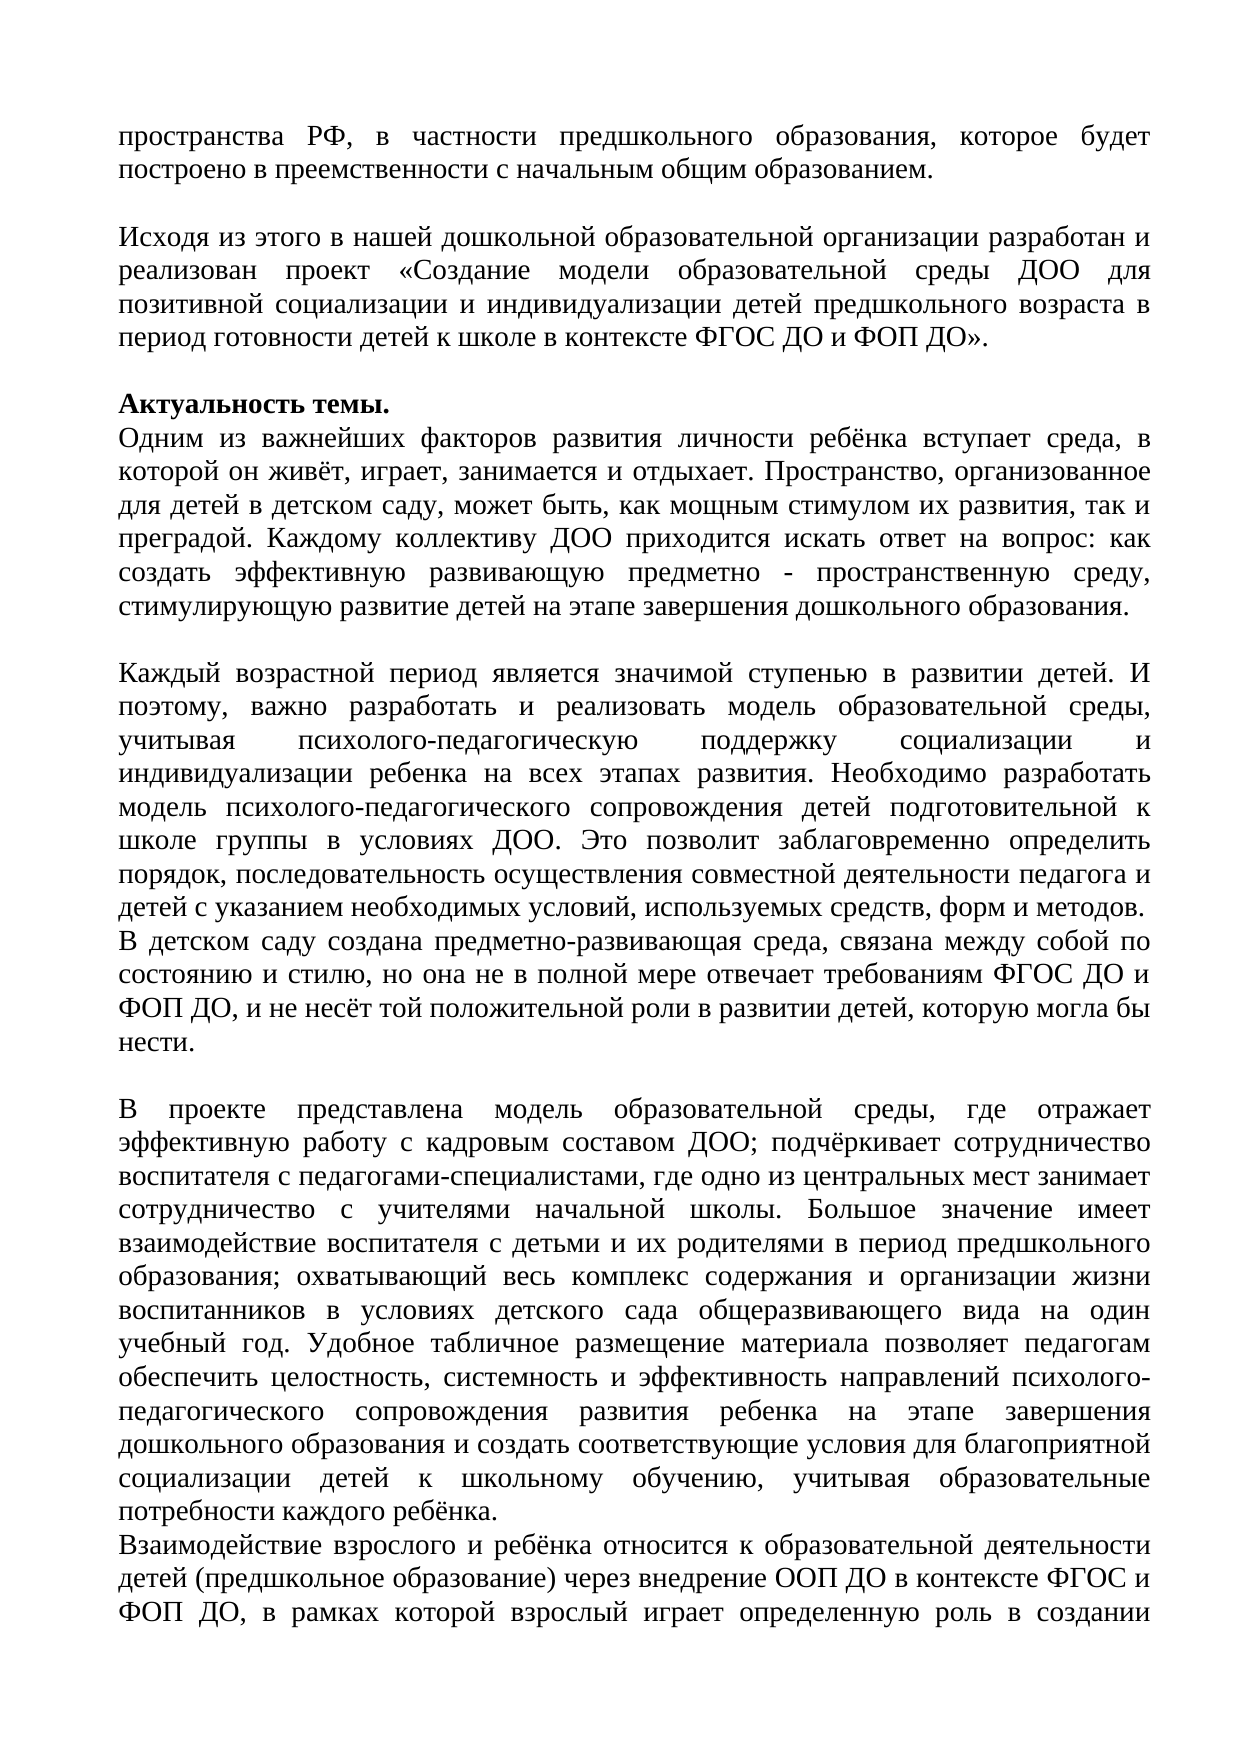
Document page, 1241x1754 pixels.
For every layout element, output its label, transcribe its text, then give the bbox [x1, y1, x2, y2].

text В проекте представлена модель образовательной среды, где отражает эффективную работу с кадровым составом ДОО; подчёркивает сотрудничество воспитателя с педагогами-специалистами, где одно из центральных мест занимает сотрудничество с учителями начальной школы. Большое значение имеет взаимодействие воспитателя с детьми и их родителями в период предшкольного образования; охватывающий весь комплекс содержания и организации жизни воспитанников в условиях детского сада общеразвивающего вида на один учебный год. Удобное табличное размещение материала позволяет педагогам обеспечить целостность, системность и эффективность направлений психолого-педагогического сопровождения развития ребенка на этапе завершения дошкольного образования и создать соответствующие условия для благоприятной социализации детей к школьному обучению, учитывая образовательные потребности каждого ребёнка. [118, 1091, 1152, 1527]
text Исходя из этого в нашей дошкольной образовательной организации разработан и реализован проект «Создание модели образовательной среды ДОО для позитивной социализации и индивидуализации детей предшкольного возраста в период готовности детей к школе в контексте ФГОС ДО и ФОП ДО». [118, 219, 1152, 353]
text В детском саду создана предметно-развивающая среда, связана между собой по состоянию и стилю, но она не в полной мере отвечает требованиям ФГОС ДО и ФОП ДО, и не несёт той положительной роли в развитии детей, которую могла бы нести. [118, 923, 1152, 1057]
text Каждый возрастной период является значимой ступенью в развитии детей. И поэтому, важно разработать и реализовать модель образовательной среды, учитывая психолого-педагогическую поддержку социализации и индивидуализации ребенка на всех этапах развития. Необходимо разработать модель психолого-педагогического сопровождения детей подготовительной к школе группы в условиях ДОО. Это позволит заблаговременно определить порядок, последовательность осуществления совместной деятельности педагога и детей с указанием необходимых условий, используемых средств, форм и методов. [118, 655, 1152, 923]
text Актуальность темы. [118, 386, 1152, 420]
text Одним из важнейших факторов развития личности ребёнка вступает среда, в которой он живёт, играет, занимается и отдыхает. Пространство, организованное для детей в детском саду, может быть, как мощным стимулом их развития, так и преградой. Каждому коллективу ДОО приходится искать ответ на вопрос: как создать эффективную развивающую предметно - пространственную среду, стимулирующую развитие детей на этапе завершения дошкольного образования. [118, 420, 1152, 621]
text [118, 118, 1152, 185]
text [118, 1527, 1152, 1627]
